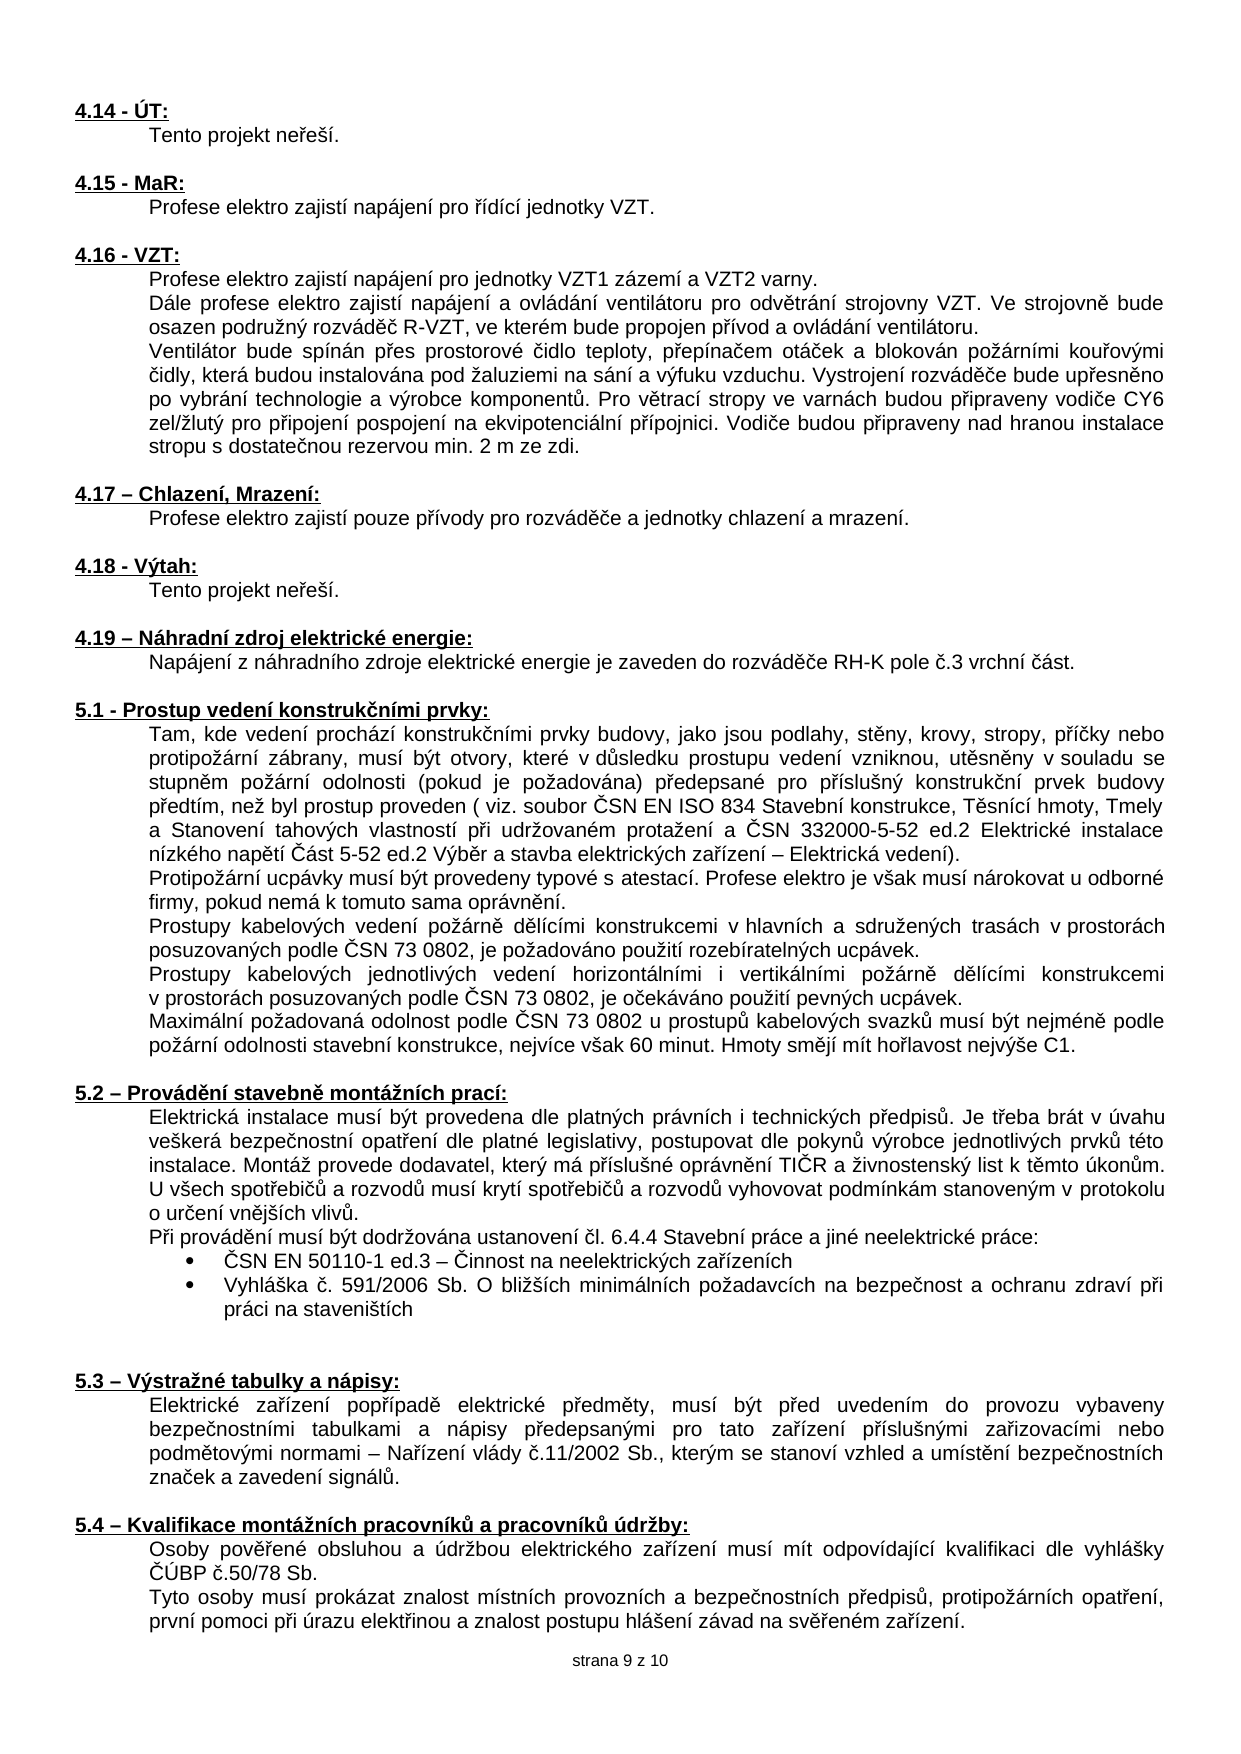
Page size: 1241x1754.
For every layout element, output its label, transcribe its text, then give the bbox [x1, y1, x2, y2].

text Prostupy kabelových vedení požárně dělícími konstrukcemi v hlavních a sdružených trasách v prostorách posuzovaných podle ČSN 73 0802, je požadováno použití rozebíratelných ucpávek. [148, 913, 1165, 961]
text Tyto osoby musí prokázat znalost místních provozních a bezpečnostních předpisů, protipožárních opatření, první pomoci při úrazu elektřinou a znalost postupu hlášení závad na svěřeném zařízení. [149, 1584, 1165, 1632]
text Tam, kde vedení prochází konstrukčními prvky budovy, jako jsou podlahy, stěny, krovy, stropy, příčky nebo protipožární zábrany, musí být otvory, které v důsledku prostupu vedení vzniknou, utěsněny v souladu se stupněm požární odolnosti (pokud je požadována) předepsané pro příslušný konstrukční prvek budovy předtím, než byl prostup proveden ( viz. soubor ČSN EN ISO 834 Stavební konstrukce, Těsnící hmoty, Tmely a Stanovení tahových vlastností při udržovaném protažení a ČSN 332000-5-52 ed.2 Elektrické instalace nízkého napětí Část 5-52 ed.2 Výběr a stavba elektrických zařízení – Elektrická vedení). [148, 722, 1165, 866]
text Napájení z náhradního zdroje elektrické energie je zaveden do rozváděče RH-K pole č.3 vrchní část. [148, 650, 1165, 674]
text 5.1 - Prostup vedení konstrukčními prvky: [75, 698, 1165, 722]
text 4.19 – Náhradní zdroj elektrické energie: [75, 626, 1165, 650]
text Prostupy kabelových jednotlivých vedení horizontálními i vertikálními požárně dělícími konstrukcemi v prostorách posuzovaných podle ČSN 73 0802, je očekáváno použití pevných ucpávek. [148, 961, 1165, 1009]
text Maximální požadovaná odolnost podle ČSN 73 0802 u prostupů kabelových svazků musí být nejméně podle požární odolnosti stavební konstrukce, nejvíce však 60 minut. Hmoty smějí mít hořlavost nejvýše C1. [148, 1009, 1165, 1057]
text 4.18 - Výtah: [75, 554, 1165, 578]
text 4.14 - ÚT: [75, 99, 1165, 123]
text 4.17 – Chlazení, Mrazení: [75, 482, 1165, 506]
text 5.2 – Provádění stavebně montážních prací: [75, 1081, 1165, 1105]
text Protipožární ucpávky musí být provedeny typové s atestací. Profese elektro je však musí nárokovat u odborné firmy, pokud nemá k tomuto sama oprávnění. [148, 866, 1165, 913]
text Tento projekt neřeší. [148, 123, 1165, 147]
text Profese elektro zajistí napájení pro řídící jednotky VZT. [148, 195, 1165, 219]
text 5.3 – Výstražné tabulky a nápisy: [75, 1369, 1165, 1393]
text Osoby pověřené obsluhou a údržbou elektrického zařízení musí mít odpovídající kvalifikaci dle vyhlášky ČÚBP č.50/78 Sb. [149, 1537, 1165, 1584]
list ČSN EN 50110-1 ed.3 – Činnost na neelektrických zařízeních [186, 1249, 1165, 1273]
text 4.15 - MaR: [75, 171, 1165, 195]
text Profese elektro zajistí pouze přívody pro rozváděče a jednotky chlazení a mrazení. [148, 506, 1165, 530]
text 4.16 - VZT: [75, 243, 1165, 267]
text 5.4 – Kvalifikace montážních pracovníků a pracovníků údržby: [75, 1513, 1165, 1537]
list Vyhláška č. 591/2006 Sb. O bližších minimálních požadavcích na bezpečnost a ochranu zdraví při práci na staveništích [186, 1273, 1165, 1321]
text Elektrická instalace musí být provedena dle platných právních i technických předpisů. Je třeba brát v úvahu veškerá bezpečnostní opatření dle platné legislativy, postupovat dle pokynů výrobce jednotlivých prvků této instalace. Montáž provede dodavatel, který má příslušné oprávnění TIČR a živnostenský list k těmto úkonům. U všech spotřebičů a rozvodů musí krytí spotřebičů a rozvodů vyhovovat podmínkám stanoveným v protokolu o určení vnějších vlivů. [148, 1105, 1165, 1225]
text Dále profese elektro zajistí napájení a ovládání ventilátoru pro odvětrání strojovny VZT. Ve strojovně bude osazen podružný rozváděč R-VZT, ve kterém bude propojen přívod a ovládání ventilátoru. [148, 291, 1165, 338]
text Při provádění musí být dodržována ustanovení čl. 6.4.4 Stavební práce a jiné neelektrické práce: [148, 1225, 1165, 1249]
text Tento projekt neřeší. [148, 578, 1165, 602]
text Elektrické zařízení popřípadě elektrické předměty, musí být před uvedením do provozu vybaveny bezpečnostními tabulkami a nápisy předepsanými pro tato zařízení příslušnými zařizovacími nebo podmětovými normami – Nařízení vlády č.11/2002 Sb., kterým se stanoví vzhled a umístění bezpečnostních značek a zavedení signálů. [149, 1393, 1165, 1489]
text Ventilátor bude spínán přes prostorové čidlo teploty, přepínačem otáček a blokován požárními kouřovými čidly, která budou instalována pod žaluziemi na sání a výfuku vzduchu. Vystrojení rozváděče bude upřesněno po vybrání technologie a výrobce komponentů. Pro větrací stropy ve varnách budou připraveny vodiče CY6 zel/žlutý pro připojení pospojení na ekvipotenciální přípojnici. Vodiče budou připraveny nad hranou instalace stropu s dostatečnou rezervou min. 2 m ze zdi. [148, 338, 1165, 458]
text Profese elektro zajistí napájení pro jednotky VZT1 zázemí a VZT2 varny. [148, 267, 1165, 291]
